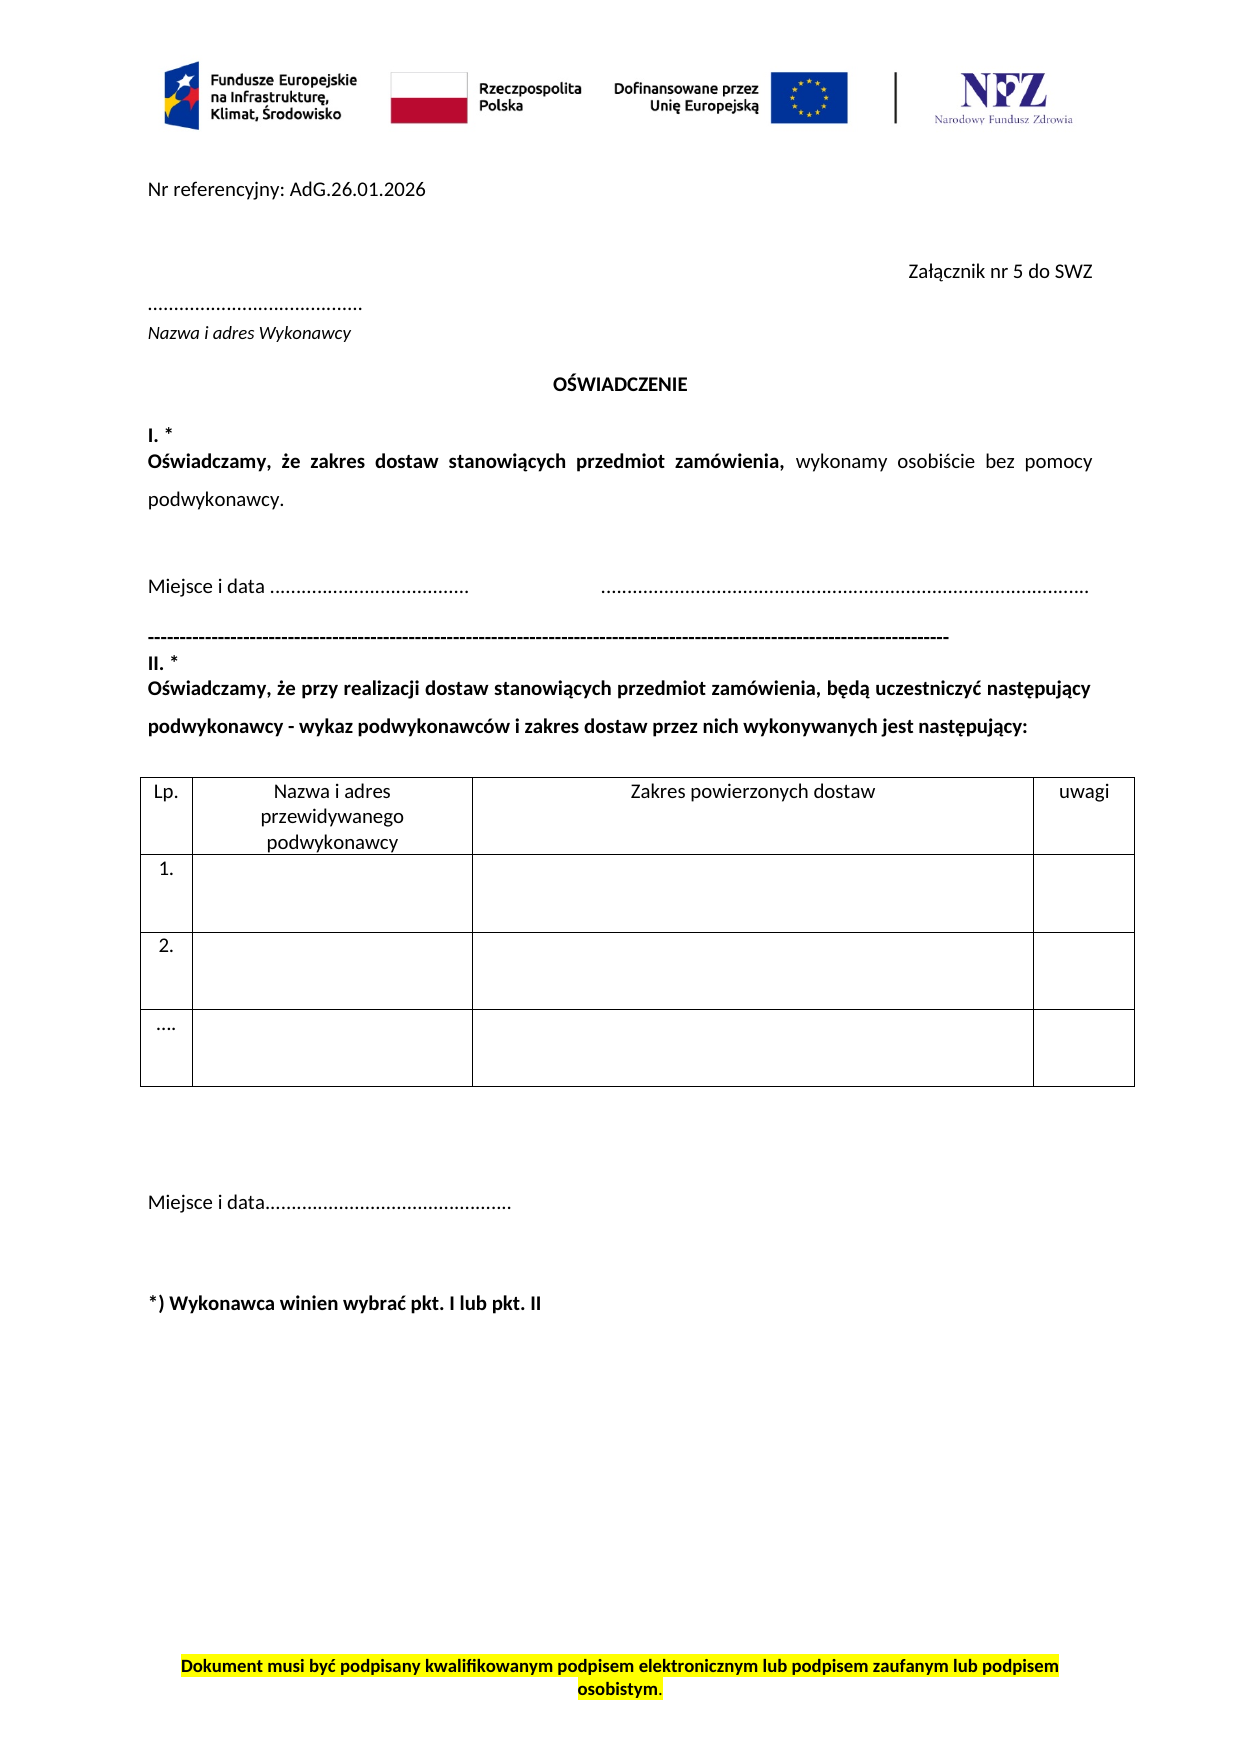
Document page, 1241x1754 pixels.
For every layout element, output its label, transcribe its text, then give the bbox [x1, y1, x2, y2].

subtitle OŚWIADCZENIE [148, 372, 1093, 397]
text Oświadczamy, że zakres dostaw stanowiących przedmiot zamówienia, wykonamy osobiście bez pomocy podwykonawcy. [148, 448, 1093, 511]
table_cell [473, 855, 1033, 932]
subtitle Załącznik nr 5 do SWZ [148, 258, 1093, 284]
text *) Wykonawca winien wybrać pkt. I lub pkt. II [148, 1291, 1093, 1316]
table_cell [1034, 1010, 1134, 1086]
subtitle ......................................... [148, 290, 1093, 315]
table_cell [1034, 855, 1134, 932]
table_cell [473, 933, 1033, 1009]
table_cell [193, 855, 472, 932]
table_header Zakres powierzonych dostaw [473, 778, 1033, 854]
text Miejsce i data............................................... [148, 1189, 1093, 1214]
text I. * [148, 422, 1093, 448]
text II. * [148, 650, 1093, 675]
table_cell [473, 1010, 1033, 1086]
text ------------------------------------------------------------------------------------------------------------------------------ [148, 624, 1093, 650]
table_cell 2. [141, 933, 192, 1009]
table_cell [193, 1010, 472, 1086]
text Miejsce i data ...................................... ............................................................................................. [148, 574, 1093, 599]
table_cell 1. [141, 855, 192, 932]
table_cell …. [141, 1010, 192, 1086]
table_cell [1034, 933, 1134, 1009]
subtitle Nazwa i adres Wykonawcy [148, 322, 1093, 344]
table_header uwagi [1034, 778, 1134, 854]
table_header Nazwa i adres przewidywanego podwykonawcy [193, 778, 472, 854]
table_cell [193, 933, 472, 1009]
table_header Lp. [141, 778, 192, 854]
text Oświadczamy, że przy realizacji dostaw stanowiących przedmiot zamówienia, będą uczestniczyć następujący podwykonawcy - wykaz podwykonawców i zakres dostaw przez nich wykonywanych jest następujący: [148, 675, 1093, 739]
picture [147, 44, 1093, 147]
